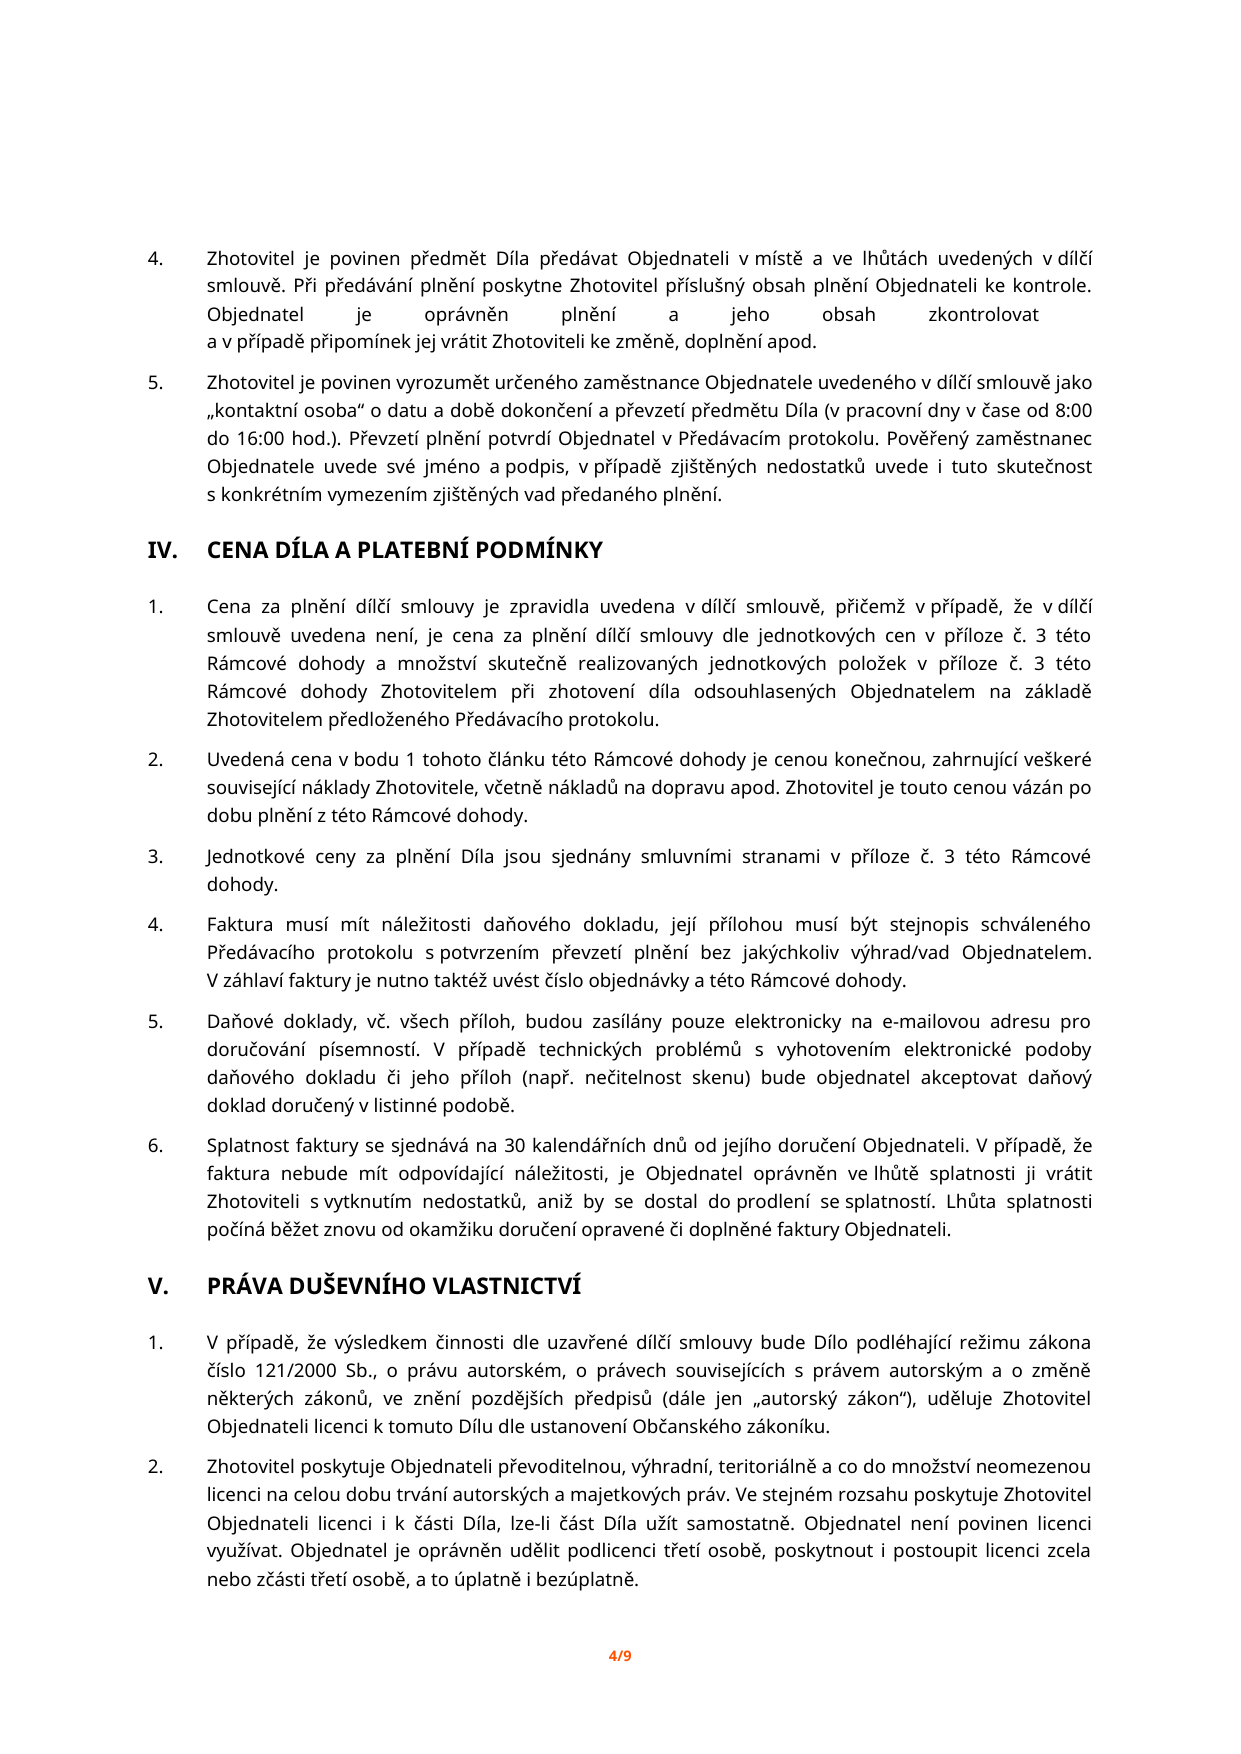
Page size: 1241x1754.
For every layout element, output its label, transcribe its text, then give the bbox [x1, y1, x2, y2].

text Splatnost faktury se sjednává na 30 kalendářních dnů od jejího doručení Objednateli. V případě, že faktura nebude mít odpovídající náležitosti, je Objednatel oprávněn ve lhůtě splatnosti ji vrátit Zhotoviteli s vytknutím nedostatků, aniž by se dostal do prodlení se splatností. Lhůta splatnosti počíná běžet znovu od okamžiku doručení opravené či doplněné faktury Objednateli. [148, 1133, 1093, 1242]
text Faktura musí mít náležitosti daňového dokladu, její přílohou musí být stejnopis schváleného Předávacího protokolu s potvrzením převzetí plnění bez jakýchkoliv výhrad/vad Objednatelem. V záhlaví faktury je nutno taktéž uvést číslo objednávky a této Rámcové dohody. [148, 912, 1093, 993]
list Zhotovitel poskytuje Objednateli převoditelnou, výhradní, teritoriálně a co do množství neomezenou licenci na celou dobu trvání autorských a majetkových práv. Ve stejném rozsahu poskytuje Zhotovitel Objednateli licenci i k části Díla, lze-li část Díla užít samostatně. Objednatel není povinen licenci využívat. Objednatel je oprávněn udělit podlicenci třetí osobě, poskytnout i postoupit licenci zcela nebo zčásti třetí osobě, a to úplatně i bezúplatně. [148, 1454, 1093, 1591]
text CENA DÍLA A PLATEBNÍ PODMÍNKY [148, 534, 1093, 566]
text Práva duševního vlastnictví [148, 1270, 1093, 1301]
text Zhotovitel je povinen předmět Díla předávat Objednateli v místě a ve lhůtách uvedených v dílčí smlouvě. Při předávání plnění poskytne Zhotovitel příslušný obsah plnění Objednateli ke kontrole. Objednatel je oprávněn plnění a jeho obsah zkontrolovat a v případě připomínek jej vrátit Zhotoviteli ke změně, doplnění apod. [148, 245, 1093, 354]
list Cena za plnění dílčí smlouvy je zpravidla uvedena v dílčí smlouvě, přičemž v případě, že v dílčí smlouvě uvedena není, je cena za plnění dílčí smlouvy dle jednotkových cen v příloze č. 3 této Rámcové dohody a množství skutečně realizovaných jednotkových položek v příloze č. 3 této Rámcové dohody Zhotovitelem při zhotovení díla odsouhlasených Objednatelem na základě Zhotovitelem předloženého Předávacího protokolu. [148, 594, 1093, 731]
list V případě, že výsledkem činnosti dle uzavřené dílčí smlouvy bude Dílo podléhající režimu zákona číslo 121/2000 Sb., o právu autorském, o právech souvisejících s právem autorským a o změně některých zákonů, ve znění pozdějších předpisů (dále jen „autorský zákon“), uděluje Zhotovitel Objednateli licenci k tomuto Dílu dle ustanovení Občanského zákoníku. [148, 1329, 1093, 1439]
text Zhotovitel je povinen vyrozumět určeného zaměstnance Objednatele uvedeného v dílčí smlouvě jako „kontaktní osoba“ o datu a době dokončení a převzetí předmětu Díla (v pracovní dny v čase od 8:00 do 16:00 hod.). Převzetí plnění potvrdí Objednatel v Předávacím protokolu. Pověřený zaměstnanec Objednatele uvede své jméno a podpis, v případě zjištěných nedostatků uvede i tuto skutečnost s konkrétním vymezením zjištěných vad předaného plnění. [148, 369, 1093, 507]
text Uvedená cena v bodu 1 tohoto článku této Rámcové dohody je cenou konečnou, zahrnující veškeré související náklady Zhotovitele, včetně nákladů na dopravu apod. Zhotovitel je touto cenou vázán po dobu plnění z této Rámcové dohody. [148, 746, 1093, 828]
text Jednotkové ceny za plnění Díla jsou sjednány smluvními stranami v příloze č. 3 této Rámcové dohody. [148, 843, 1093, 897]
text Daňové doklady, vč. všech příloh, budou zasílány pouze elektronicky na e-mailovou adresu pro doručování písemností. V případě technických problémů s vyhotovením elektronické podoby daňového dokladu či jeho příloh (např. nečitelnost skenu) bude objednatel akceptovat daňový doklad doručený v listinné podobě. [148, 1008, 1093, 1118]
